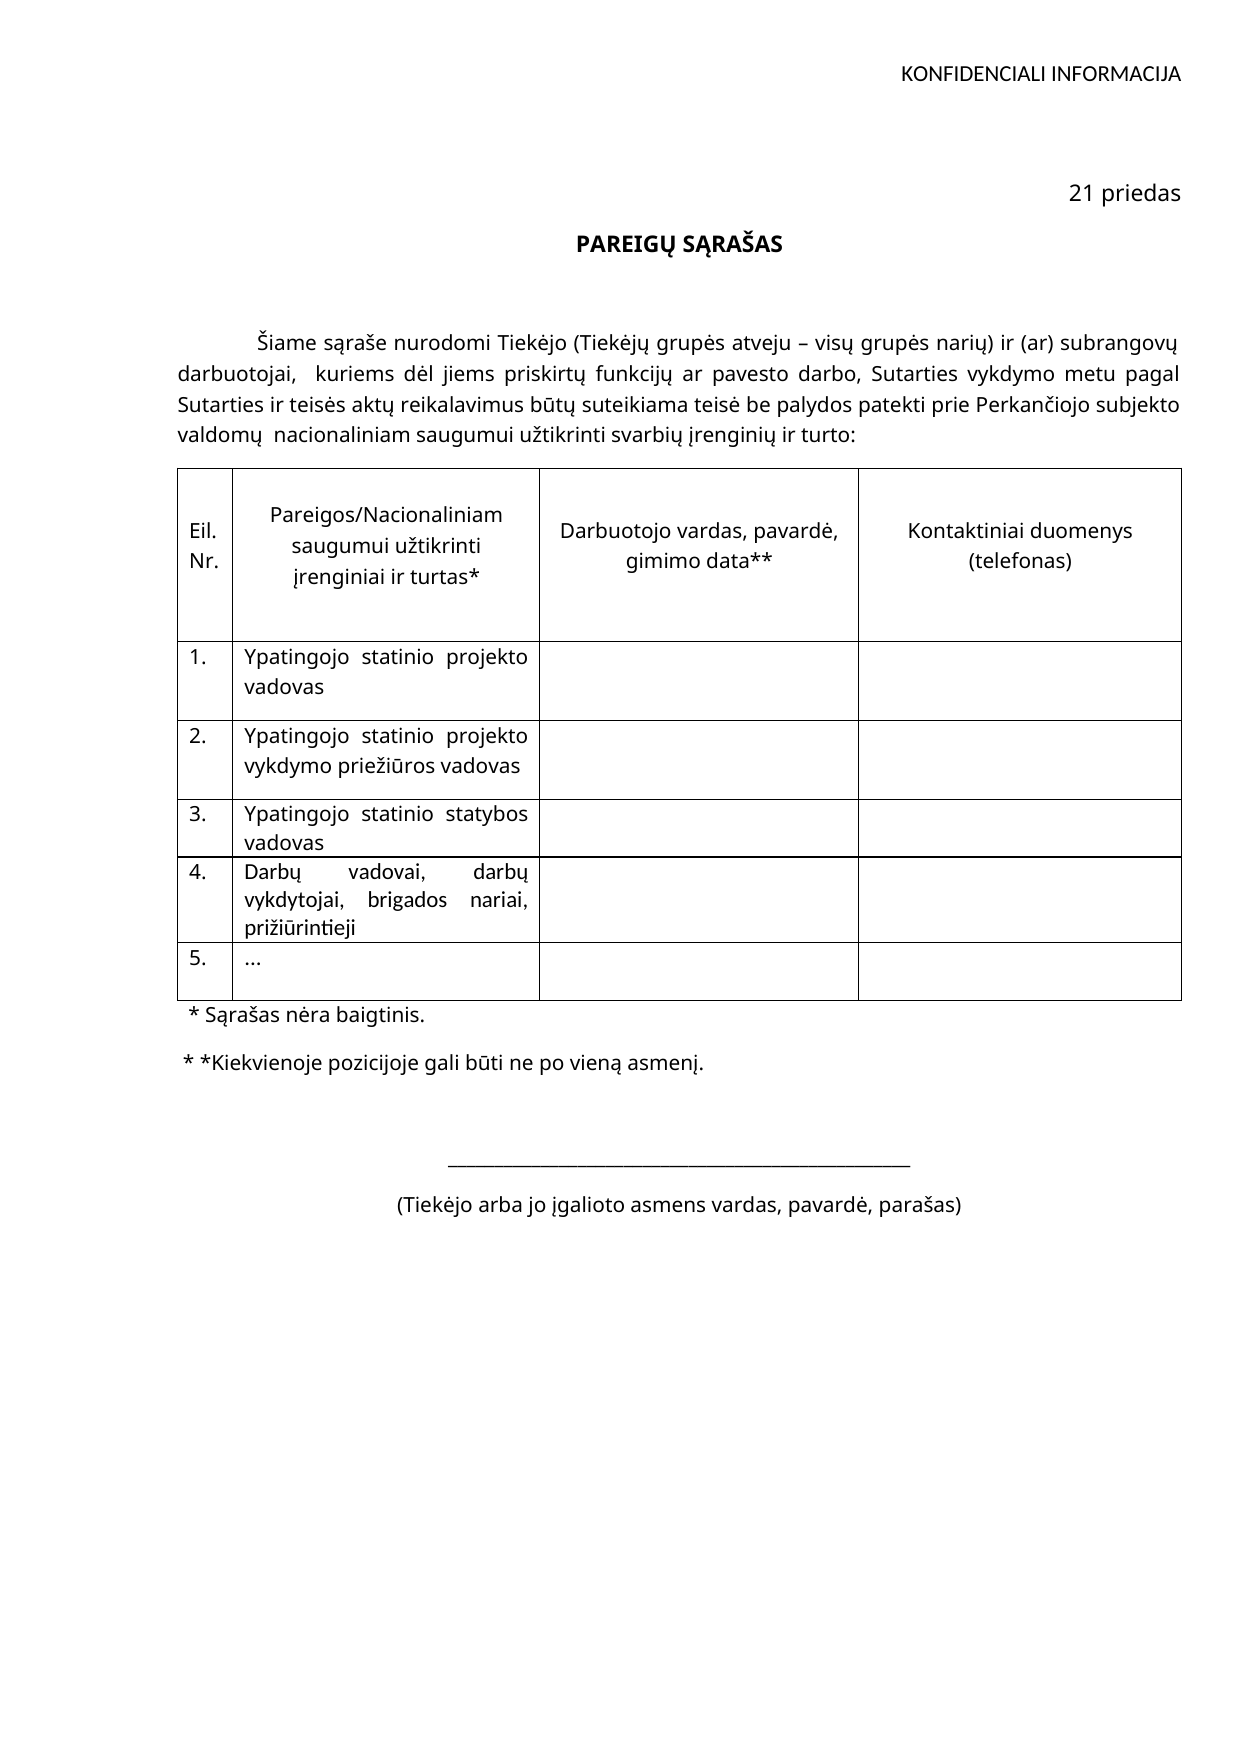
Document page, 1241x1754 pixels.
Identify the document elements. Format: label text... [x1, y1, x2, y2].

table_cell [178, 858, 232, 942]
text * *Kiekvienoje pozicijoje gali būti ne po vieną asmenį. [177, 1048, 1181, 1076]
table_header Kontaktiniai duomenys (telefonas) [859, 469, 1181, 641]
text 21 priedas [177, 177, 1181, 208]
table_cell Ypatingojo statinio statybos vadovas [233, 800, 539, 856]
table_cell [859, 858, 1181, 942]
table_cell [859, 721, 1181, 798]
table_cell [859, 642, 1181, 720]
text * Sąrašas nėra baigtinis. [177, 1001, 1181, 1029]
table_cell Ypatingojo statinio projekto vykdymo priežiūros vadovas [233, 721, 539, 798]
table_cell [540, 800, 858, 856]
table_header Eil. Nr. [178, 469, 232, 641]
table_cell [178, 800, 232, 856]
table_cell [178, 943, 232, 999]
table_cell [540, 943, 858, 999]
text Šiame sąraše nurodomi Tiekėjo (Tiekėjų grupės atveju – visų grupės narių) ir (ar) subrangovų darbuotojai, kuriems dėl jiems priskirtų funkcijų ar pavesto darbo, Sutarties vykdymo metu pagal Sutarties ir teisės aktų reikalavimus būtų suteikiama teisė be palydos patekti prie Perkančiojo subjekto valdomų nacionaliniam saugumui užtikrinti svarbių įrenginių ir turto: [177, 328, 1181, 449]
text __________________________________________________ [177, 1142, 1181, 1171]
table_cell [859, 800, 1181, 856]
table_cell [859, 943, 1181, 999]
table_cell Ypatingojo statinio projekto vadovas [233, 642, 539, 720]
table_cell [540, 858, 858, 942]
table_header Darbuotojo vardas, pavardė, gimimo data** [540, 469, 858, 641]
table_cell [540, 642, 858, 720]
table_cell [178, 721, 232, 798]
table_header Pareigos/Nacionaliniam saugumui užtikrinti įrenginiai ir turtas* [233, 469, 539, 641]
table_cell ... [233, 943, 539, 999]
table_cell [178, 642, 232, 720]
text PAREIGŲ SĄRAŠAS [177, 228, 1181, 259]
text (Tiekėjo arba jo įgalioto asmens vardas, pavardė, parašas) [177, 1190, 1181, 1218]
table_cell Darbų vadovai, darbų vykdytojai, brigados nariai, prižiūrintieji [233, 858, 539, 942]
table_cell [540, 721, 858, 798]
